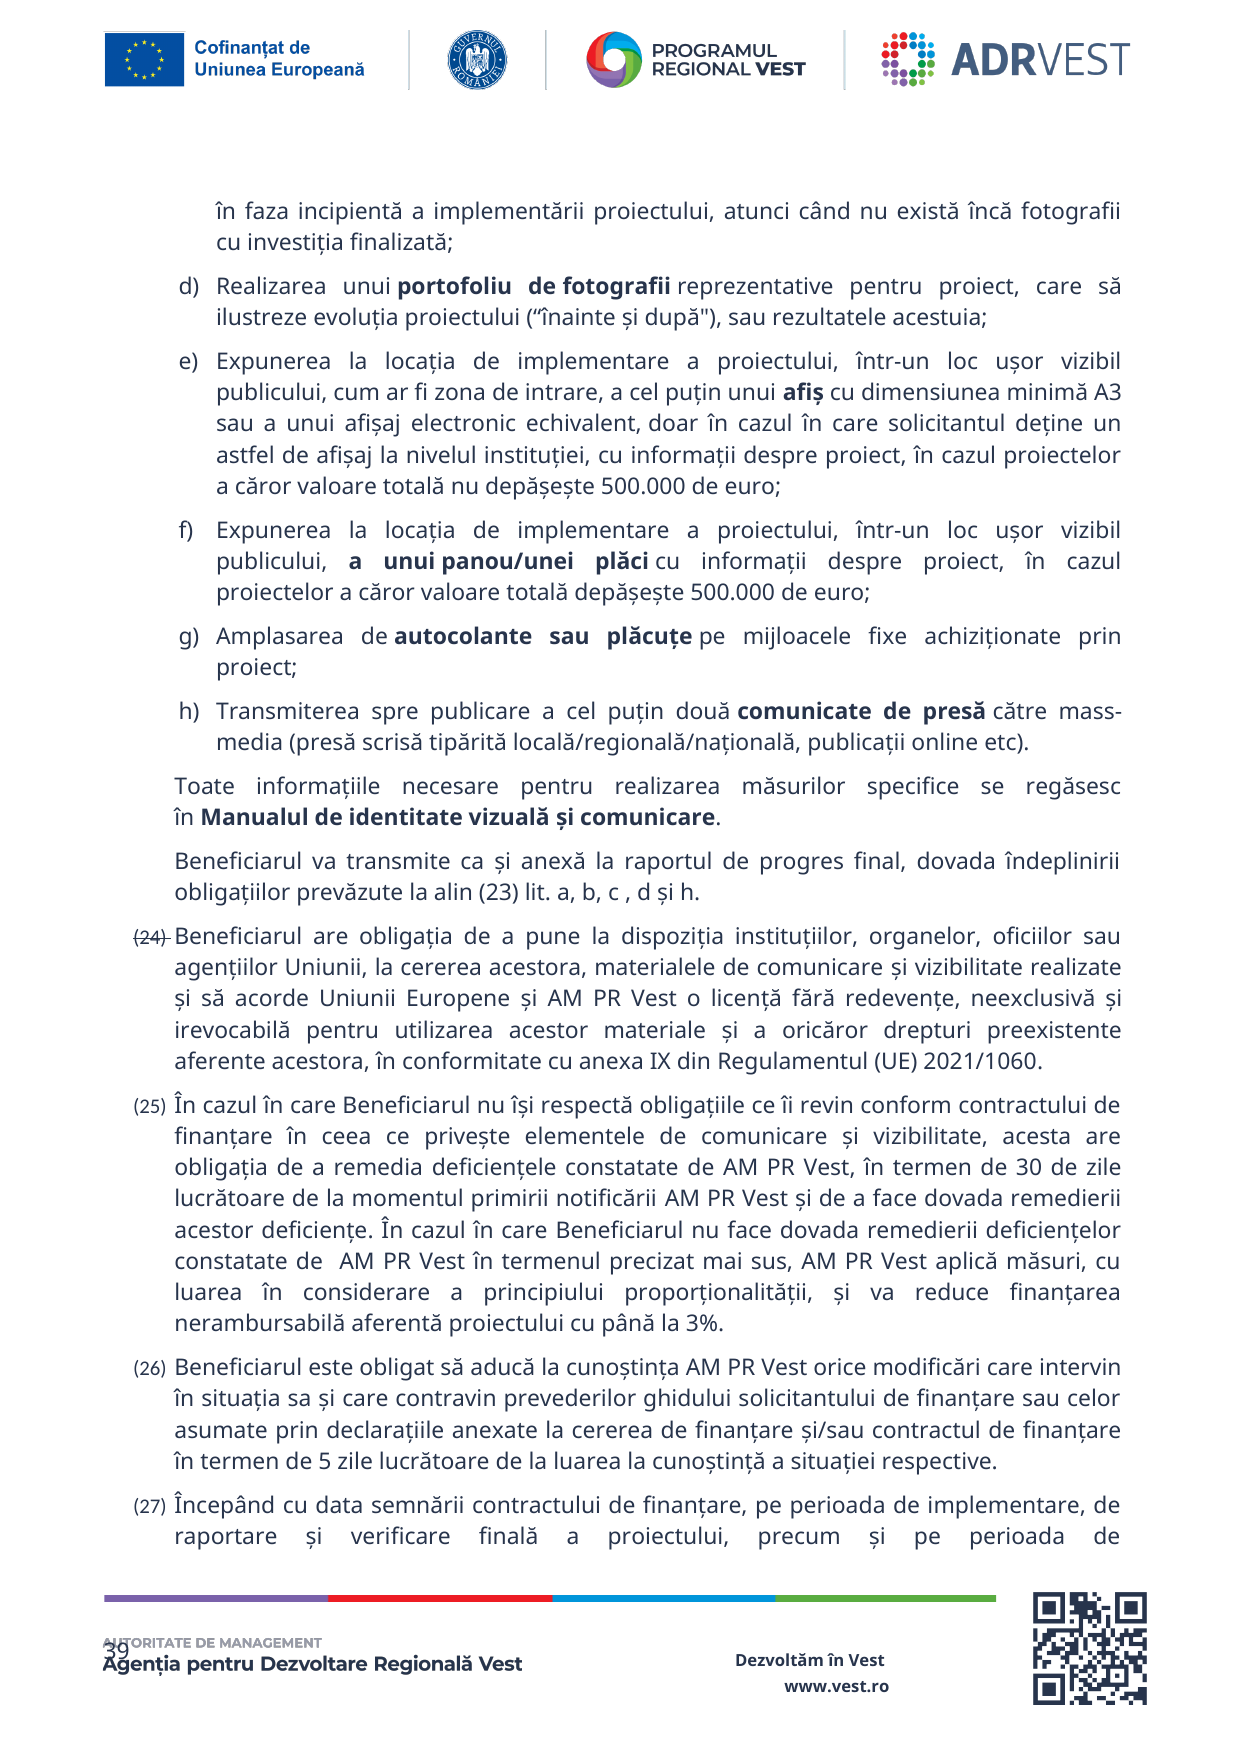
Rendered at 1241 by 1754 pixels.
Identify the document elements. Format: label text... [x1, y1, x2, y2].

list În cazul în care Beneficiarul nu își respectă obligațiile ce îi revin conform contractului de finanțare în ceea ce privește elementele de comunicare și vizibilitate, acesta are obligația de a remedia deficiențele constatate de AM PR Vest, în termen de 30 de zile lucrătoare de la momentul primirii notificării AM PR Vest și de a face dovada remedierii acestor deficiențe. În cazul în care Beneficiarul nu face dovada remedierii deficiențelor constatate de AM PR Vest în termenul precizat mai sus, AM PR Vest aplică măsuri, cu luarea în considerare a principiului proporționalității, și va reduce finanțarea nerambursabilă aferentă proiectului cu până la 3%. [133, 1089, 1122, 1339]
picture [103, 30, 1131, 90]
list Amplasarea de autocolante sau plăcuțe pe mijloacele fixe achiziționate prin proiect; [178, 620, 1122, 682]
picture [1025, 1583, 1156, 1714]
list Beneficiarul va transmite ca și anexă la raportul de progres final, dovada îndeplinirii obligațiilor prevăzute la alin (23) lit. a, b, c , d și h. [174, 845, 1122, 907]
list Beneficiarul este obligat să aducă la cunoștința AM PR Vest orice modificări care intervin în situația sa și care contravin prevederilor ghidului solicitantului de finanțare sau celor asumate prin declarațiile anexate la cererea de finanțare și/sau contractul de finanțare în termen de 5 zile lucrătoare de la luarea la cunoștință a situației respective. [133, 1351, 1122, 1476]
list Beneficiarul are obligația de a pune la dispoziția instituțiilor, organelor, oficiilor sau agențiilor Uniunii, la cererea acestora, materialele de comunicare și vizibilitate realizate și să acorde Uniunii Europene și AM PR Vest o licență fără redevențe, neexclusivă și irevocabilă pentru utilizarea acestor materiale și a oricăror drepturi preexistente aferente acestora, în conformitate cu anexa IX din Regulamentul (UE) 2021/1060. [133, 920, 1122, 1076]
list Transmiterea spre publicare a cel puțin două comunicate de presă către mass-media (presă scrisă tipărită locală/regională/națională, publicații online etc). [178, 695, 1122, 757]
list Expunerea la locația de implementare a proiectului, într-un loc ușor vizibil publicului, a unui panou/unei plăci cu informații despre proiect, în cazul proiectelor a căror valoare totală depășește 500.000 de euro; [178, 514, 1122, 607]
list Expunerea la locația de implementare a proiectului, într-un loc ușor vizibil publicului, cum ar fi zona de intrare, a cel puțin unui afiș cu dimensiunea minimă A3 sau a unui afișaj electronic echivalent, doar în cazul în care solicitantul deține un astfel de afișaj la nivelul instituției, cu informații despre proiect, în cazul proiectelor a căror valoare totală nu depășește 500.000 de euro; [178, 345, 1122, 501]
list Toate informațiile necesare pentru realizarea măsurilor specifice se regăsesc în Manualul de identitate vizuală și comunicare. [174, 770, 1122, 832]
list Realizarea unui portofoliu de fotografii reprezentative pentru proiect, care să ilustreze evoluția proiectului (“înainte şi după"), sau rezultatele acestuia; [178, 270, 1122, 332]
